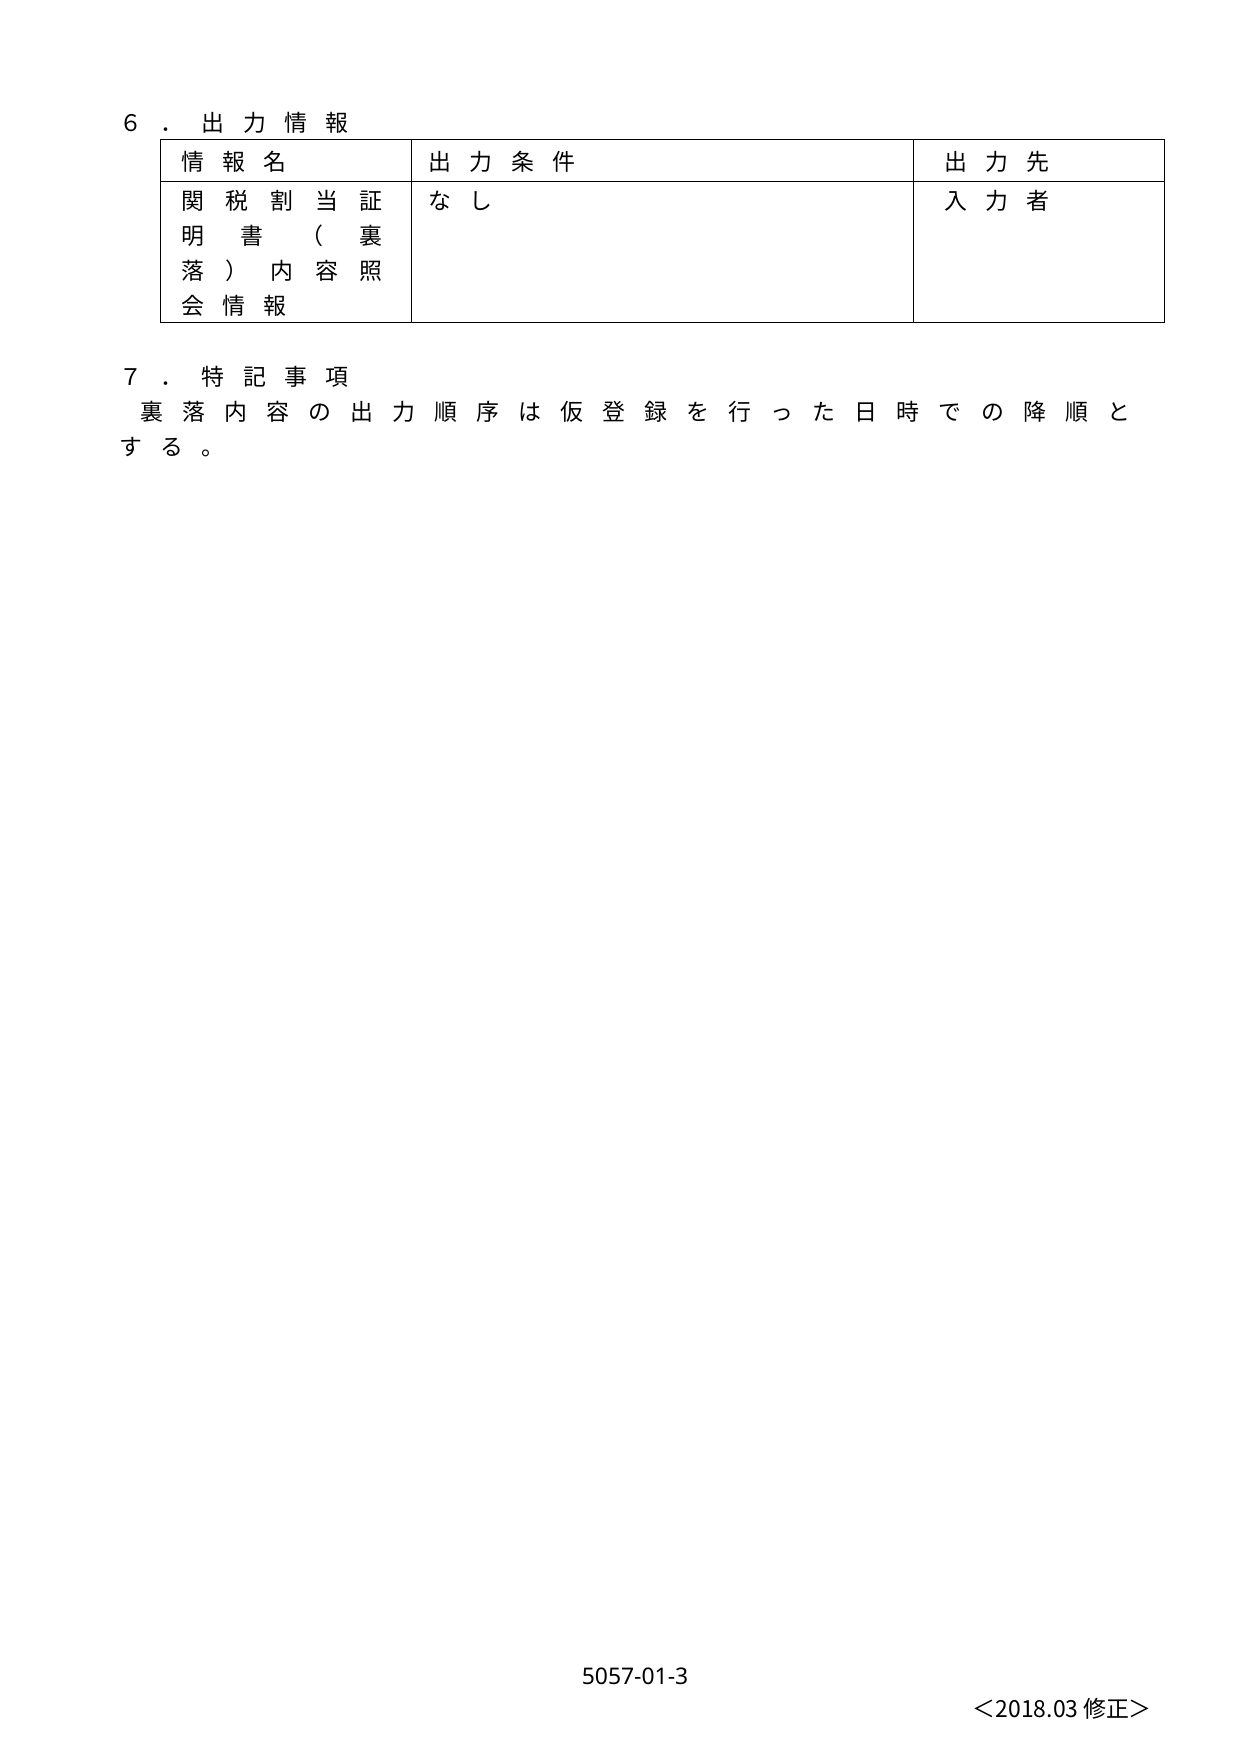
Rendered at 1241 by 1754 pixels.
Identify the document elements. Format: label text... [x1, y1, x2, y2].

table_cell 入力者 [914, 182, 1164, 322]
table_cell 関税割当証明書（裏落）内容照会情報 [161, 182, 411, 322]
text ６．出力情報 [119, 104, 1150, 139]
text ７．特記事項 [119, 358, 1150, 393]
table_header 出力条件 [412, 140, 913, 181]
table_cell なし [412, 182, 913, 322]
table_header 出力先 [914, 140, 1164, 181]
table_header 情報名 [161, 140, 411, 181]
text 裏落内容の出力順序は仮登録を行った日時での降順とする。 [119, 393, 1150, 463]
